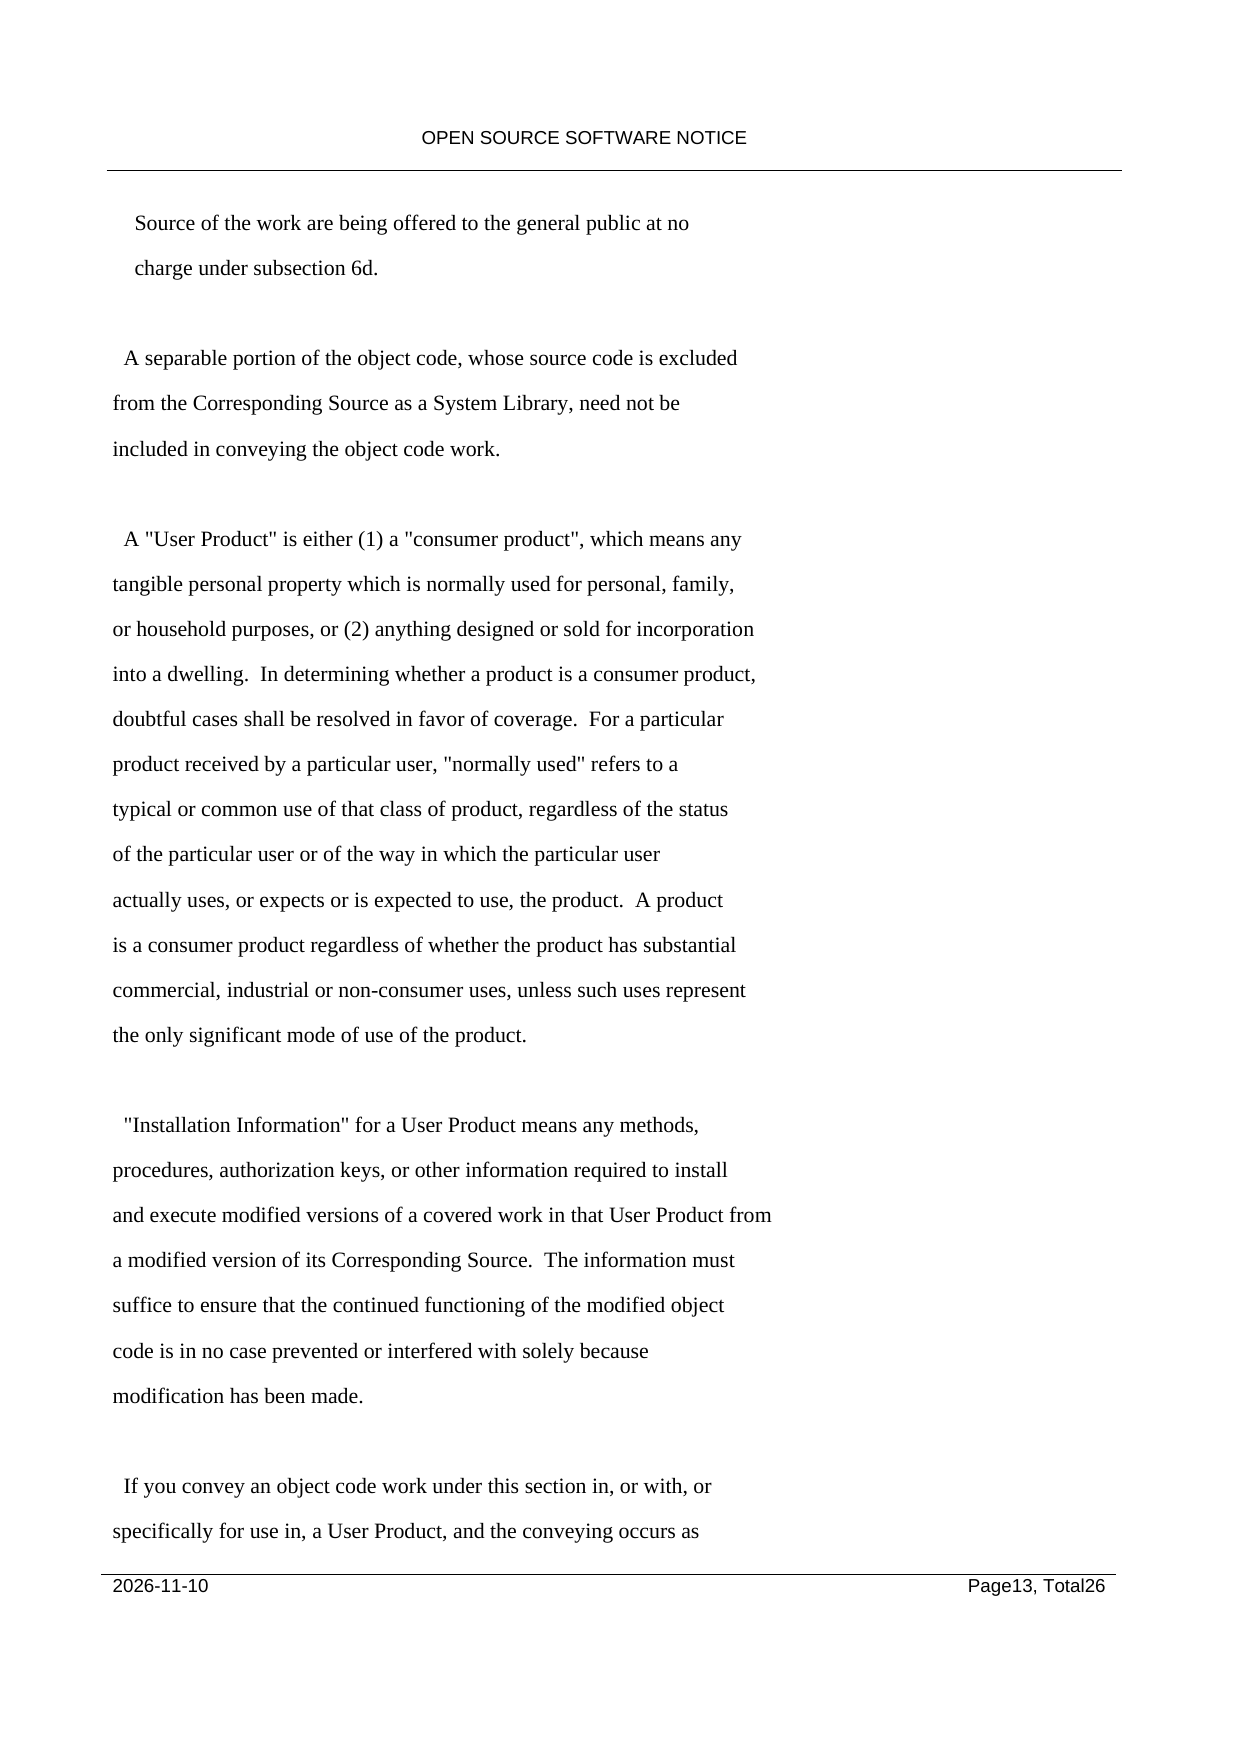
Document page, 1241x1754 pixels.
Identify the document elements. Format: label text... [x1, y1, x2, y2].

text suffice to ensure that the continued functioning of the modified object [112, 1289, 1128, 1321]
text charge under subsection 6d. [112, 251, 1128, 284]
text or household purposes, or (2) anything designed or sold for incorporation [112, 612, 1128, 645]
text of the particular user or of the way in which the particular user [112, 838, 1128, 870]
text and execute modified versions of a covered work in that User Product from [112, 1199, 1128, 1231]
text actually uses, or expects or is expected to use, the product. A product [112, 883, 1128, 915]
text code is in no case prevented or interfered with solely because [112, 1334, 1128, 1366]
text included in conveying the object code work. [112, 432, 1128, 464]
text commercial, industrial or non-consumer uses, unless such uses represent [112, 973, 1128, 1006]
text product received by a particular user, "normally used" refers to a [112, 748, 1128, 780]
text the only significant mode of use of the product. [112, 1018, 1128, 1051]
text procedures, authorization keys, or other information required to install [112, 1153, 1128, 1186]
text is a consumer product regardless of whether the product has substantial [112, 928, 1128, 961]
text If you convey an object code work under this section in, or with, or [112, 1469, 1128, 1502]
text specifically for use in, a User Product, and the conveying occurs as [112, 1514, 1128, 1547]
text doubtful cases shall be resolved in favor of coverage. For a particular [112, 702, 1128, 735]
text A separable portion of the object code, whose source code is excluded [112, 342, 1128, 374]
text from the Corresponding Source as a System Library, need not be [112, 387, 1128, 419]
text typical or common use of that class of product, regardless of the status [112, 793, 1128, 825]
text modification has been made. [112, 1379, 1128, 1412]
text into a dwelling. In determining whether a product is a consumer product, [112, 657, 1128, 690]
text "Installation Information" for a User Product means any methods, [112, 1108, 1128, 1141]
text tangible personal property which is normally used for personal, family, [112, 567, 1128, 600]
text a modified version of its Corresponding Source. The information must [112, 1244, 1128, 1276]
text Source of the work are being offered to the general public at no [112, 206, 1128, 239]
text A "User Product" is either (1) a "consumer product", which means any [112, 522, 1128, 554]
